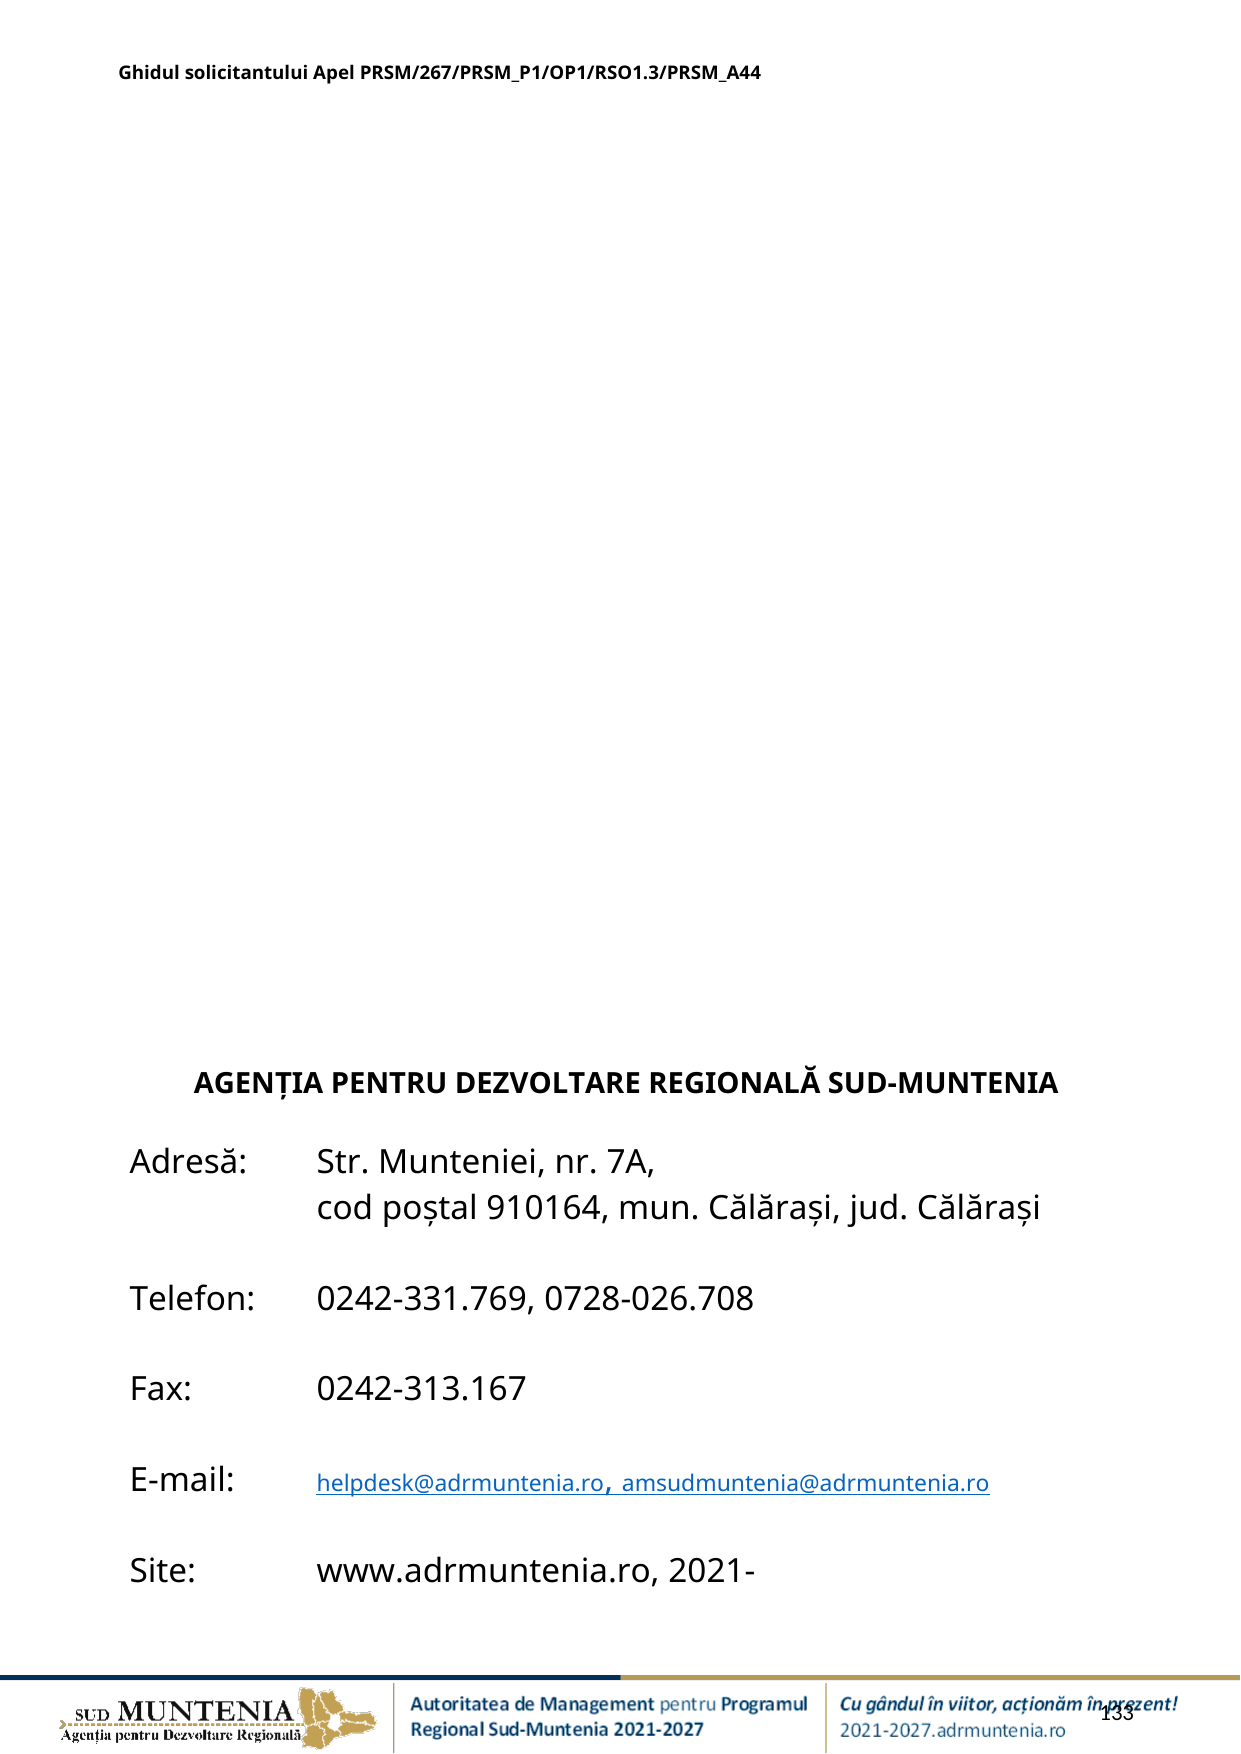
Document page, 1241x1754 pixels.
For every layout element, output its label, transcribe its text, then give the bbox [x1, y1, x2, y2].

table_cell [305, 1547, 1098, 1592]
table_header Adresă: [118, 1138, 305, 1274]
text AGENȚIA PENTRU DEZVOLTARE REGIONALĂ SUD-MUNTENIA [118, 1062, 1134, 1102]
table_cell Telefon: [118, 1274, 305, 1365]
table_header Str. Munteniei, nr. 7A, cod poștal 910164, mun. Călărași, jud. Călărași [305, 1138, 1098, 1274]
table_cell helpdesk@adrmuntenia.ro, amsudmuntenia@adrmuntenia.ro [305, 1456, 1098, 1547]
table_cell Site: [118, 1547, 305, 1592]
table_cell 0242-313.167 [305, 1365, 1098, 1456]
table_cell Fax: [118, 1365, 305, 1456]
picture [0, 1675, 1241, 1754]
table_cell 0242-331.769, 0728-026.708 [305, 1274, 1098, 1365]
table_cell E-mail: [118, 1456, 305, 1547]
